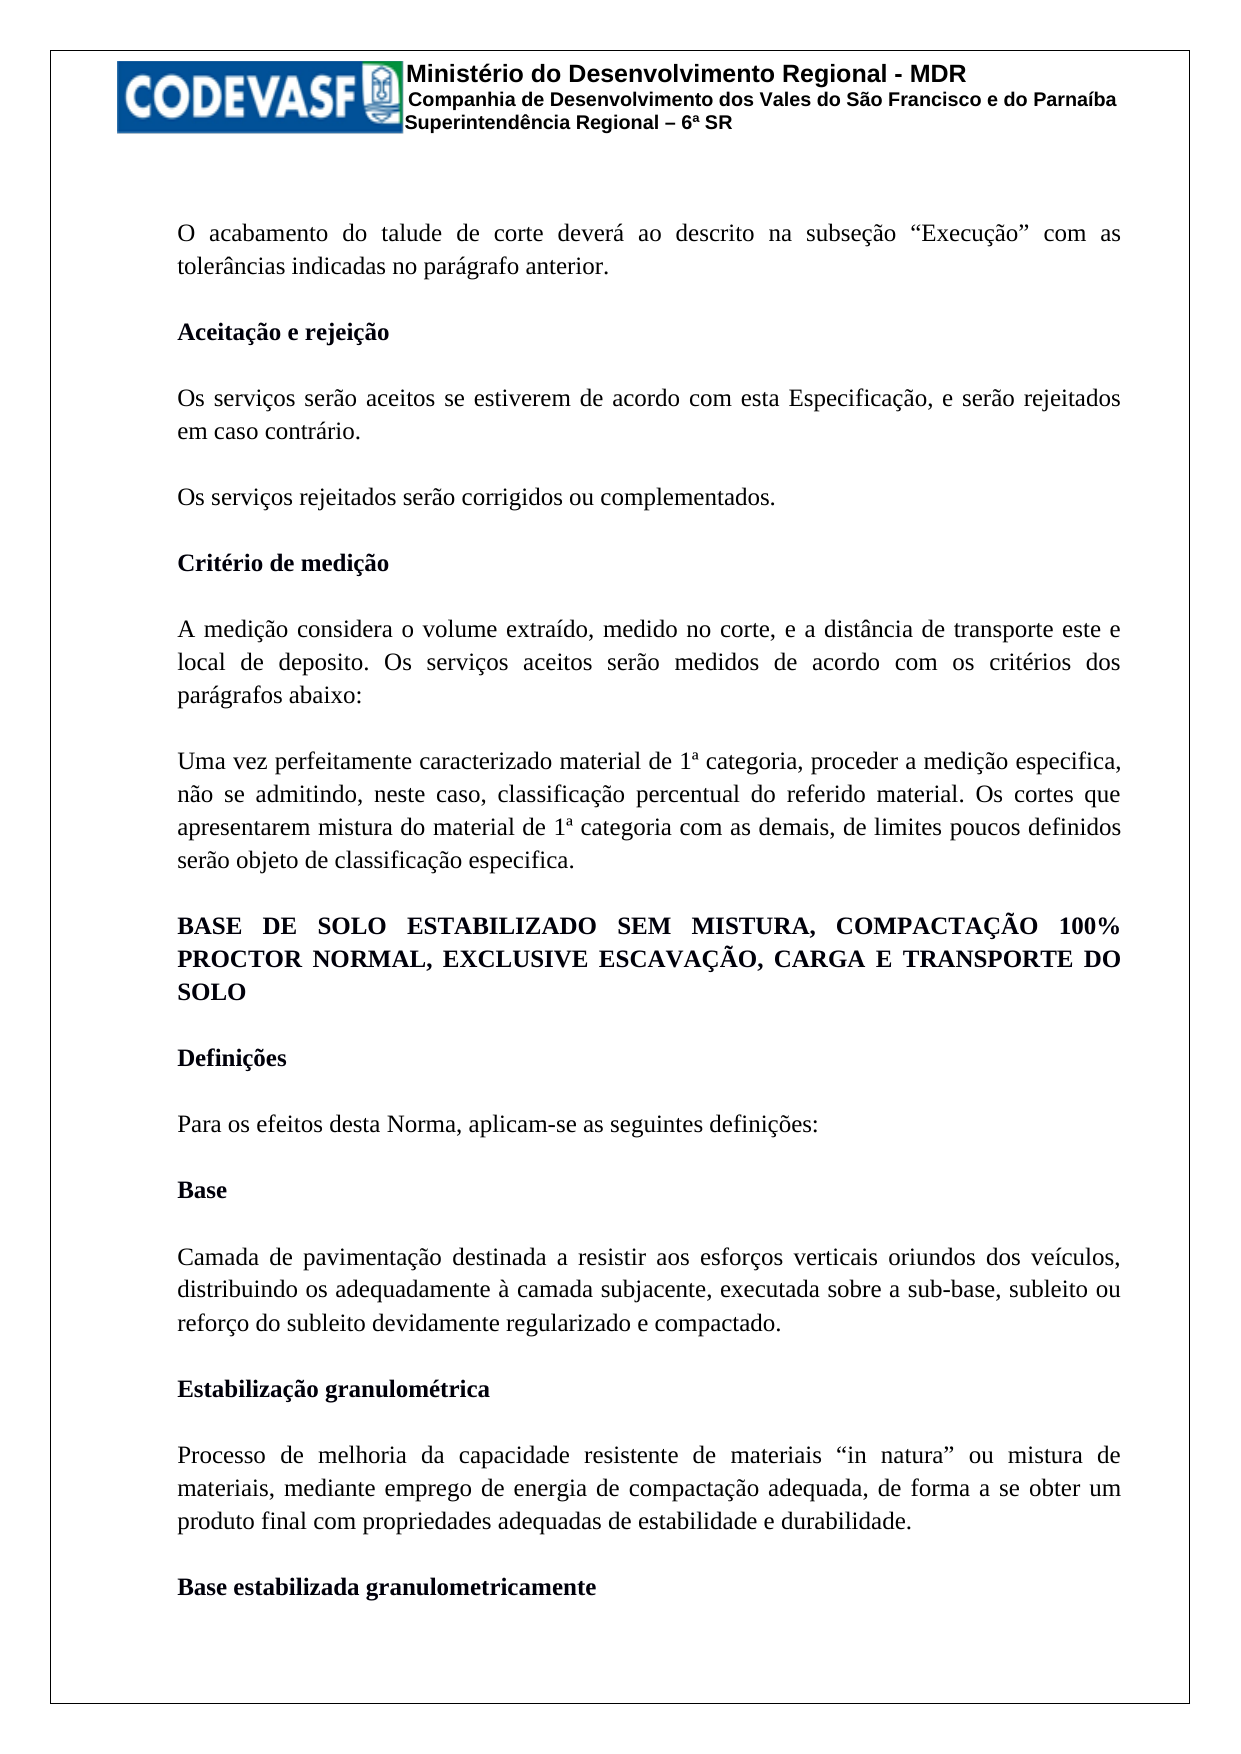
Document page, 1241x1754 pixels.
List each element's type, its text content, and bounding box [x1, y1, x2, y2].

text Aceitação e rejeição [177, 317, 1122, 346]
text Base [177, 1176, 1122, 1204]
picture [117, 61, 405, 133]
text Critério de medição [177, 548, 1122, 577]
text Camada de pavimentação destinada a resistir aos esforços verticais oriundos dos veículos, distribuindo os adequadamente à camada subjacente, executada sobre a sub-base, subleito ou reforço do subleito devidamente regularizado e compactado. [177, 1242, 1122, 1336]
text Base estabilizada granulometricamente [177, 1572, 1122, 1601]
text A medição considera o volume extraído, medido no corte, e a distância de transporte este e local de deposito. Os serviços aceitos serão medidos de acordo com os critérios dos parágrafos abaixo: [177, 614, 1122, 709]
text Os serviços serão aceitos se estiverem de acordo com esta Especificação, e serão rejeitados em caso contrário. [177, 383, 1122, 445]
text Para os efeitos desta Norma, aplicam-se as seguintes definições: [177, 1109, 1122, 1138]
text Estabilização granulométrica [177, 1374, 1122, 1402]
text O acabamento do talude de corte deverá ao descrito na subseção “Execução” com as tolerâncias indicadas no parágrafo anterior. [177, 218, 1122, 280]
text Definições [177, 1043, 1122, 1072]
text Uma vez perfeitamente caracterizado material de 1ª categoria, proceder a medição especifica, não se admitindo, neste caso, classificação percentual do referido material. Os cortes que apresentarem mistura do material de 1ª categoria com as demais, de limites poucos definidos serão objeto de classificação especifica. [177, 746, 1122, 874]
text Processo de melhoria da capacidade resistente de materiais “in natura” ou mistura de materiais, mediante emprego de energia de compactação adequada, de forma a se obter um produto final com propriedades adequadas de estabilidade e durabilidade. [177, 1440, 1122, 1534]
text Os serviços rejeitados serão corrigidos ou complementados. [177, 482, 1122, 511]
text BASE DE SOLO ESTABILIZADO SEM MISTURA, COMPACTAÇÃO 100% PROCTOR NORMAL, EXCLUSIVE ESCAVAÇÃO, CARGA E TRANSPORTE DO SOLO [177, 911, 1122, 1006]
